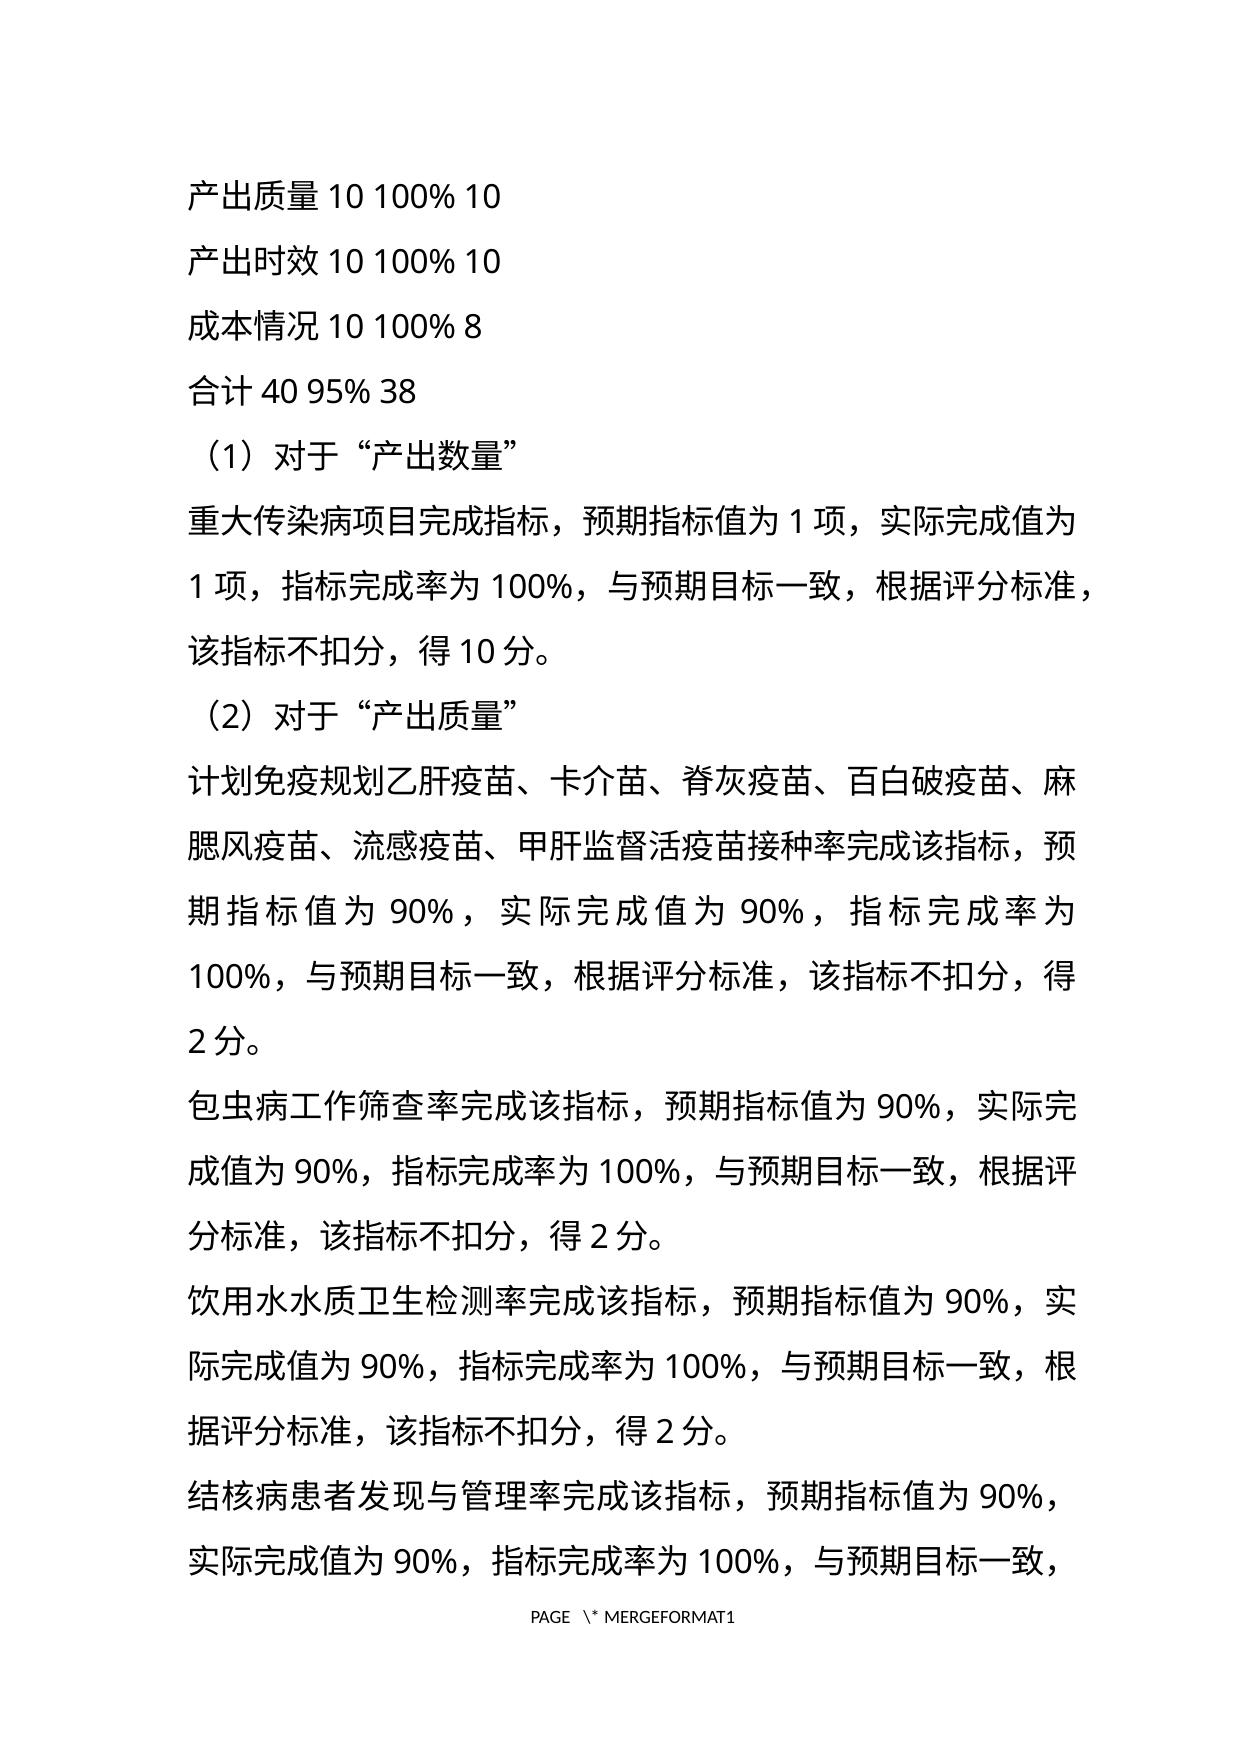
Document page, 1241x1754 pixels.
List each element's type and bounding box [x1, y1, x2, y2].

text [187, 162, 1078, 1592]
